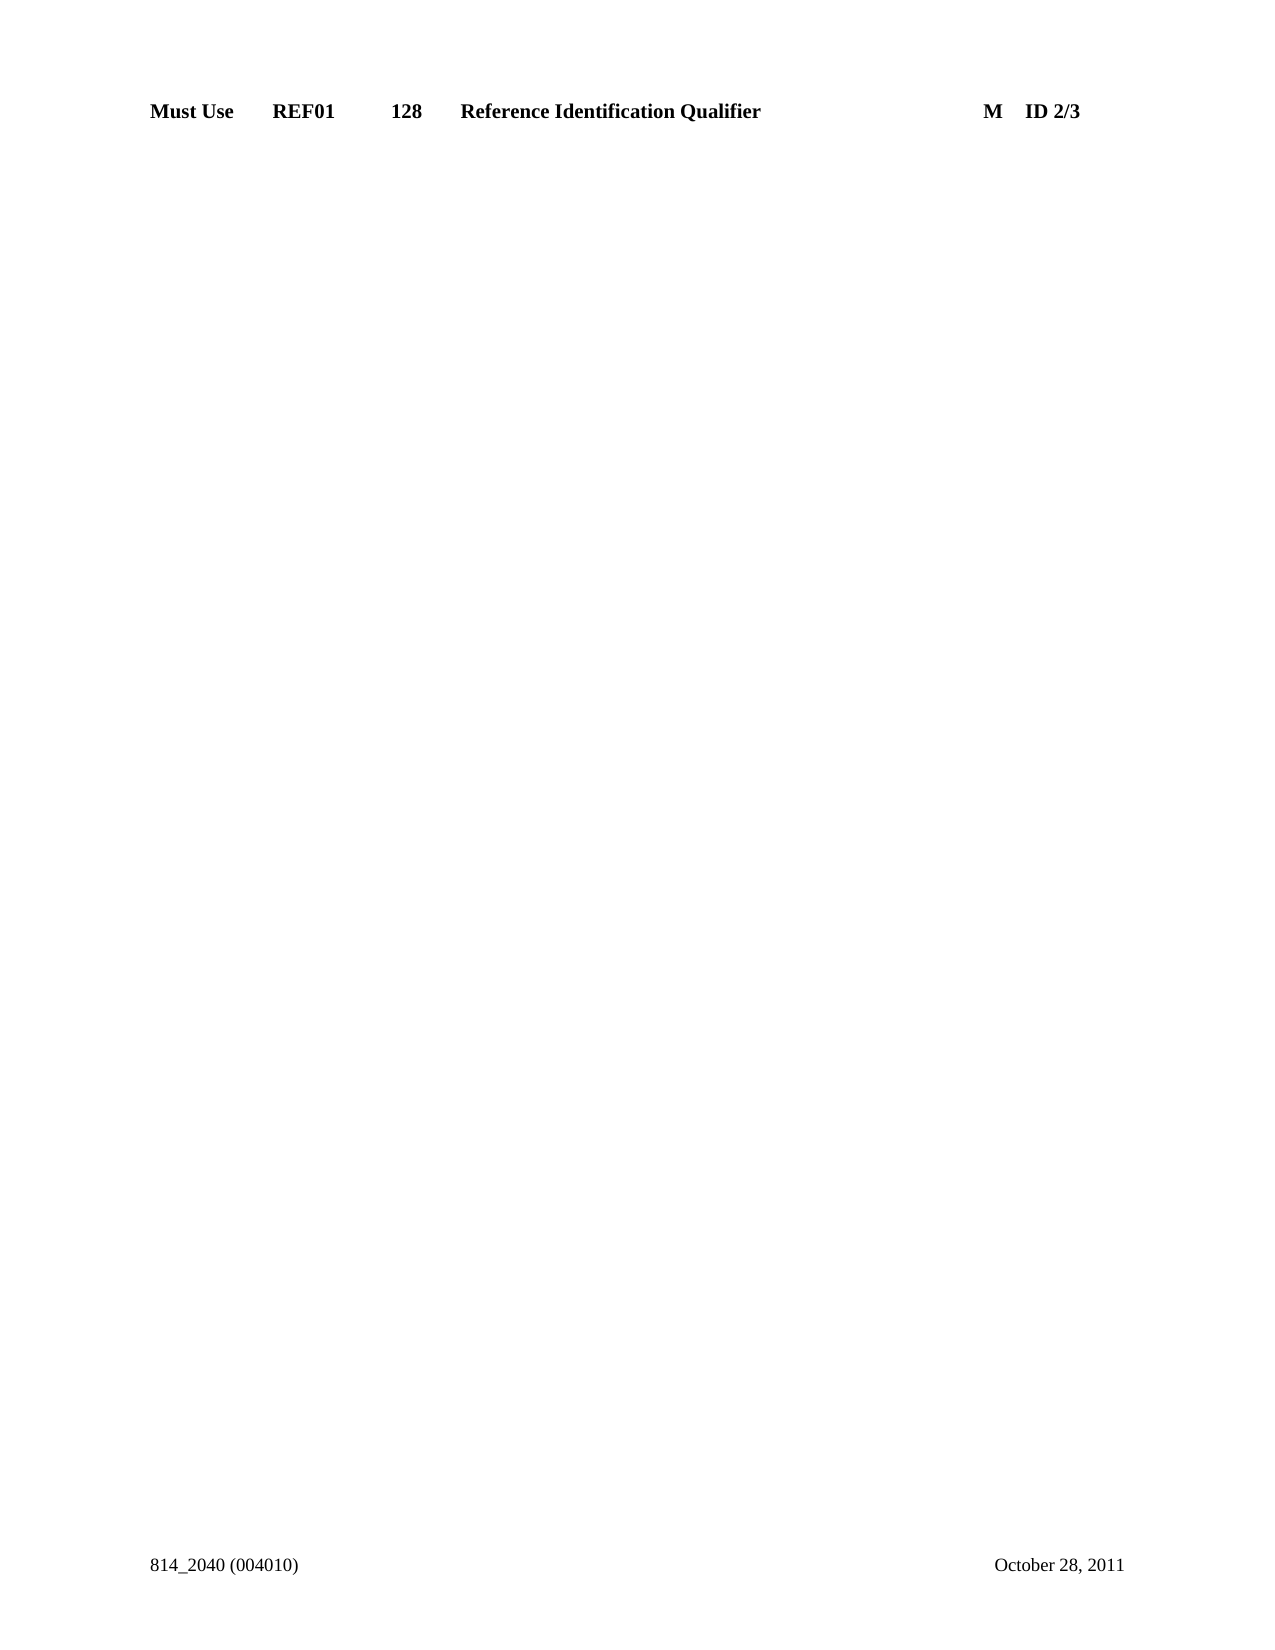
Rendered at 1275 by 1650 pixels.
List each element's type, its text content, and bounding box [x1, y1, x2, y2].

table_header Reference Identification Qualifier [460, 99, 978, 128]
table_header 128 [368, 99, 460, 128]
table_header M [978, 99, 1023, 128]
table_header REF01 [255, 99, 367, 128]
table_header Must Use [150, 99, 255, 128]
table_header ID 2/3 [1025, 99, 1175, 128]
